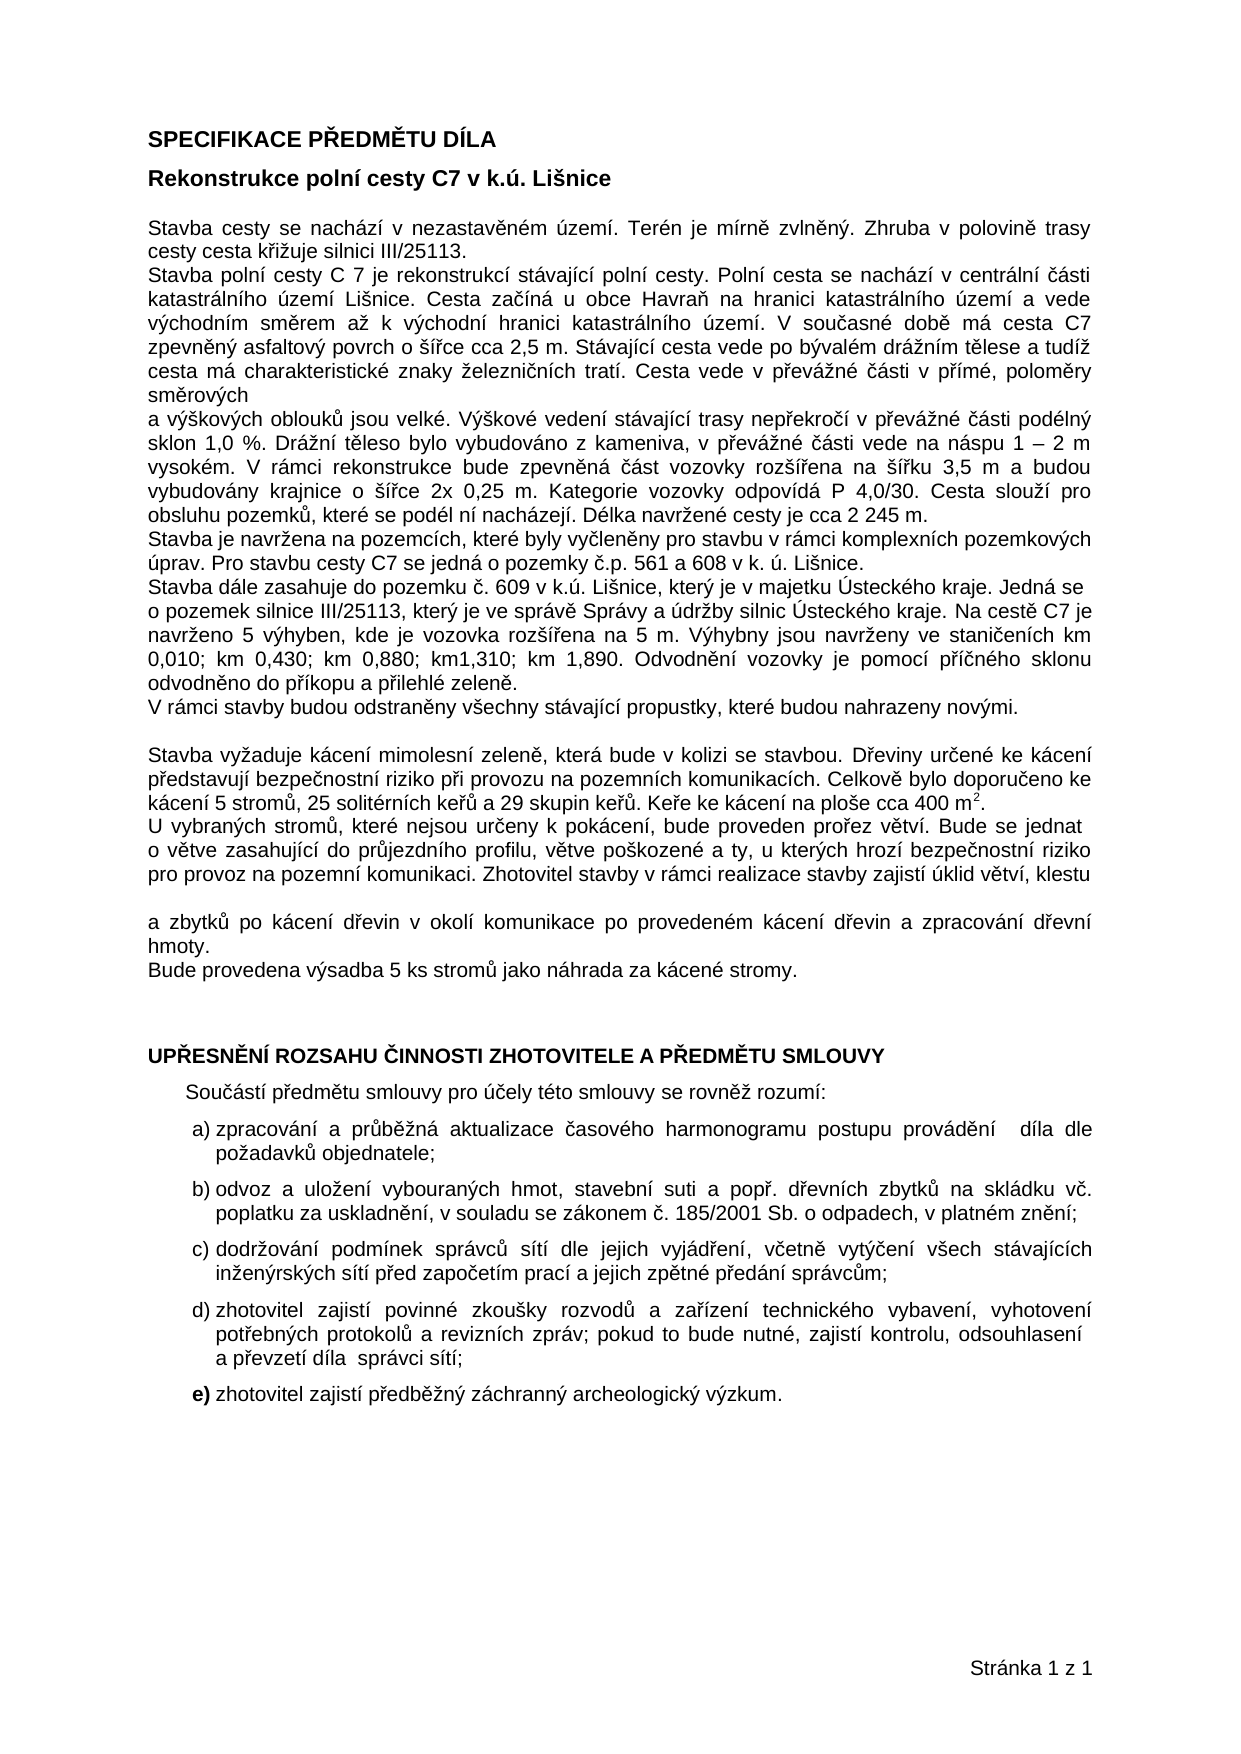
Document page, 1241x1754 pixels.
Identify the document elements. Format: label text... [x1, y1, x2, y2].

subtitle Rekonstrukce polní cesty C7 v k.ú. Lišnice [148, 165, 1092, 191]
text U vybraných stromů, které nejsou určeny k pokácení, bude proveden prořez větví. Bude se jednat o větve zasahující do průjezdního profilu, větve poškozené a ty, u kterých hrozí bezpečnostní riziko pro provoz na pozemní komunikaci. Zhotovitel stavby v rámci realizace stavby zajistí úklid větví, klestu a zbytků po kácení dřevin v okolí komunikace po provedeném kácení dřevin a zpracování dřevní hmoty. [148, 814, 1092, 958]
list odvoz a uložení vybouraných hmot, stavební suti a popř. dřevních zbytků na skládku vč. poplatku za uskladnění, v souladu se zákonem č. 185/2001 Sb. o odpadech, v platném znění; [192, 1177, 1092, 1225]
list zhotovitel zajistí povinné zkoušky rozvodů a zařízení technického vybavení, vyhotovení potřebných protokolů a revizních zpráv; pokud to bude nutné, zajistí kontrolu, odsouhlasení a převzetí díla správci sítí; [192, 1298, 1092, 1369]
list dodržování podmínek správců sítí dle jejich vyjádření, včetně vytýčení všech stávajících inženýrských sítí před započetím prací a jejich zpětné předání správcům; [192, 1237, 1092, 1285]
text UPŘESNĚNÍ ROZSAHU ČINNOSTI ZHOTOVITELE a PŘEDMĚTU SMLOUVY [148, 1043, 1092, 1067]
text Stavba dále zasahuje do pozemku č. 609 v k.ú. Lišnice, který je v majetku Ústeckého kraje. Jedná se o pozemek silnice III/25113, který je ve správě Správy a údržby silnic Ústeckého kraje. Na cestě C7 je navrženo 5 výhyben, kde je vozovka rozšířena na 5 m. Výhybny jsou navrženy ve staničeních km 0,010; km 0,430; km 0,880; km1,310; km 1,890. Odvodnění vozovky je pomocí příčného sklonu odvodněno do příkopu a přilehlé zeleně. [148, 575, 1092, 694]
text Součástí předmětu smlouvy pro účely této smlouvy se rovněž rozumí: [185, 1080, 1092, 1104]
list zpracování a průběžná aktualizace časového harmonogramu postupu provádění díla dle požadavků objednatele; [192, 1116, 1092, 1164]
text Stavba je navržena na pozemcích, které byly vyčleněny pro stavbu v rámci komplexních pozemkových úprav. Pro stavbu cesty C7 se jedná o pozemky č.p. 561 a 608 v k. ú. Lišnice. [148, 527, 1092, 575]
text Specifikace předmětu díla [148, 126, 1092, 152]
text Stavba polní cesty C 7 je rekonstrukcí stávající polní cesty. Polní cesta se nachází v centrální části katastrálního území Lišnice. Cesta začíná u obce Havraň na hranici katastrálního území a vede východním směrem až k východní hranici katastrálního území. V současné době má cesta C7 zpevněný asfaltový povrch o šířce cca 2,5 m. Stávající cesta vede po bývalém drážním tělese a tudíž cesta má charakteristické znaky železničních tratí. Cesta vede v převážné části v přímé, poloměry směrových a výškových oblouků jsou velké. Výškové vedení stávající trasy nepřekročí v převážné části podélný sklon 1,0 %. Drážní těleso bylo vybudováno z kameniva, v převážné části vede na náspu 1 – 2 m vysokém. V rámci rekonstrukce bude zpevněná část vozovky rozšířena na šířku 3,5 m a budou vybudovány krajnice o šířce 2x 0,25 m. Kategorie vozovky odpovídá P 4,0/30. Cesta slouží pro obsluhu pozemků, které se podél ní nacházejí. Délka navržené cesty je cca 2 245 m. [148, 263, 1092, 527]
text Stavba cesty se nachází v nezastavěném území. Terén je mírně zvlněný. Zhruba v polovině trasy cesty cesta křižuje silnici III/25113. [148, 215, 1092, 263]
list zhotovitel zajistí předběžný záchranný archeologický výzkum. [192, 1382, 1092, 1406]
text V rámci stavby budou odstraněny všechny stávající propustky, které budou nahrazeny novými. [148, 694, 1092, 718]
text Stavba vyžaduje kácení mimolesní zeleně, která bude v kolizi se stavbou. Dřeviny určené ke kácení představují bezpečnostní riziko při provozu na pozemních komunikacích. Celkově bylo doporučeno ke kácení 5 stromů, 25 solitérních keřů a 29 skupin keřů. Keře ke kácení na ploše cca 400 m2. [148, 742, 1092, 814]
text Bude provedena výsadba 5 ks stromů jako náhrada za kácené stromy. [148, 958, 1092, 982]
